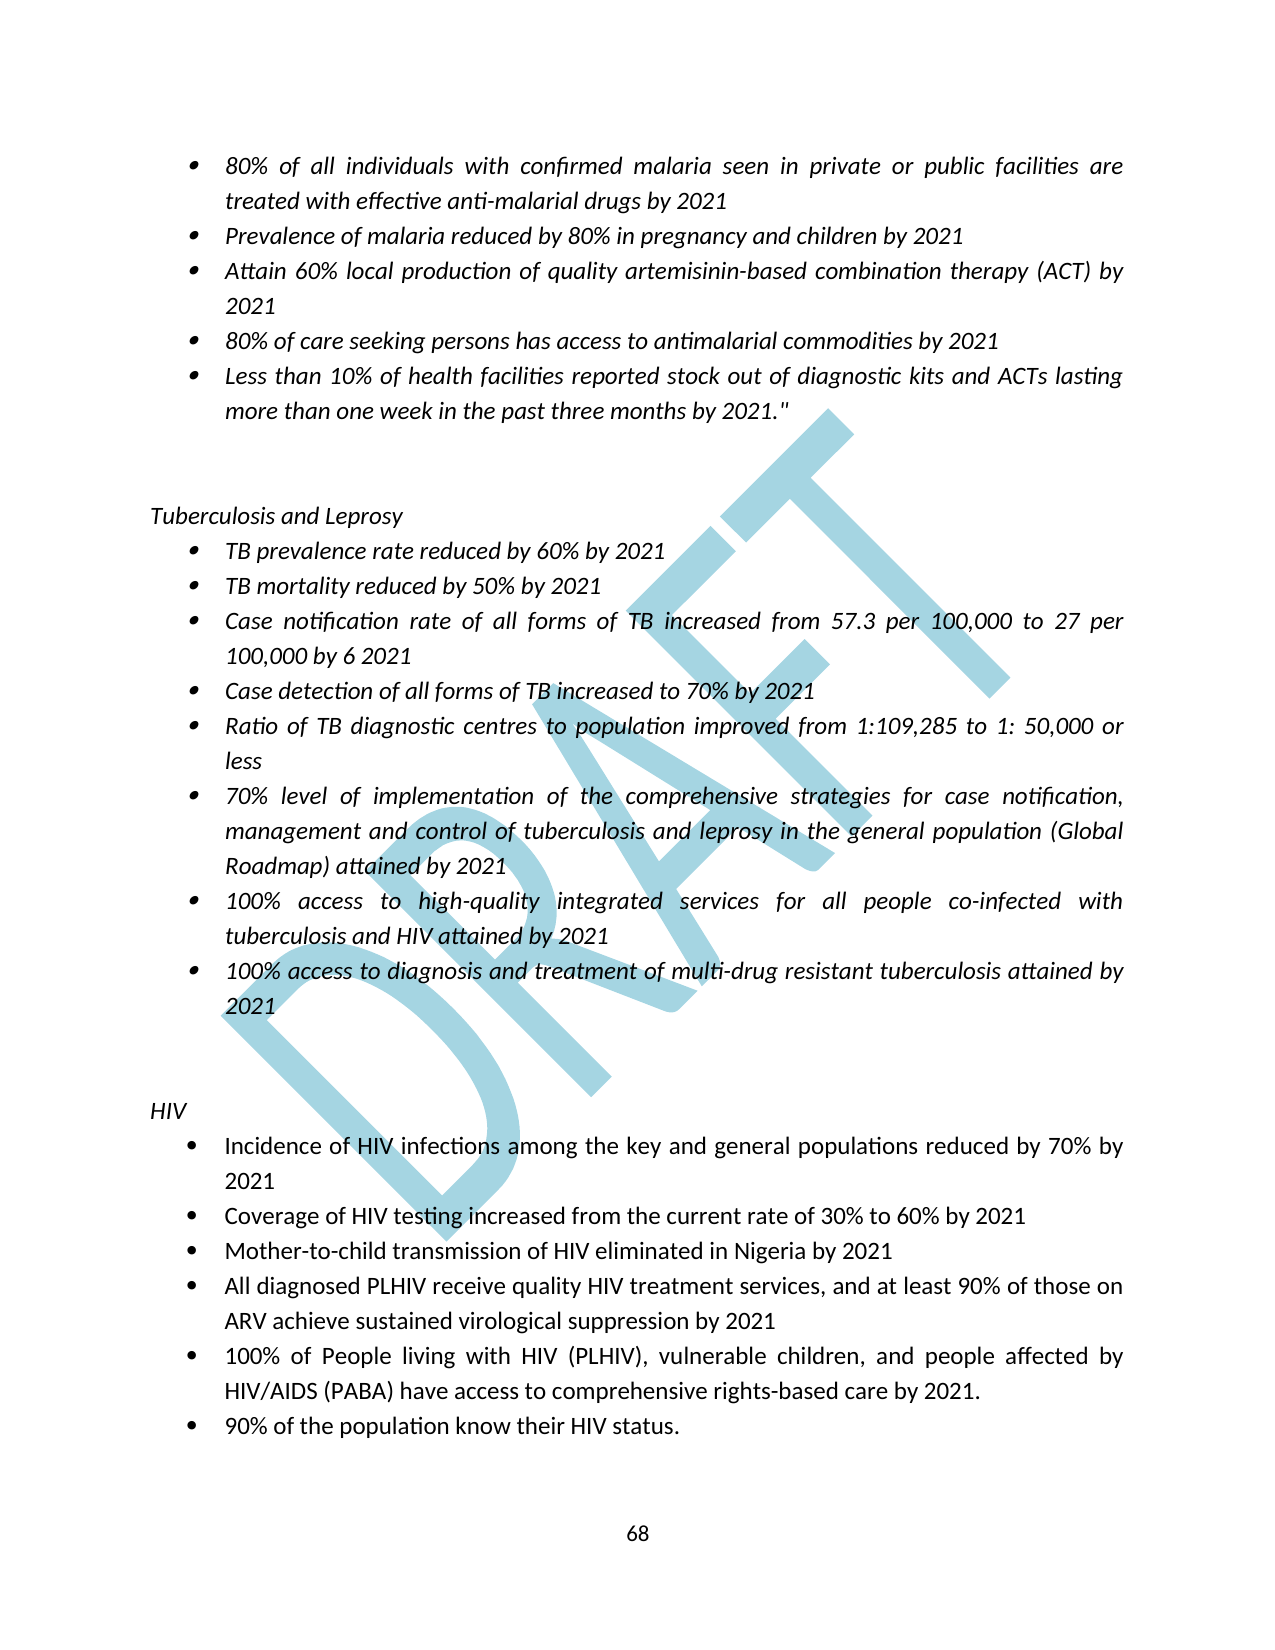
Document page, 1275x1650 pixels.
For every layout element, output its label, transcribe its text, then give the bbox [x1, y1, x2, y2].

list 100% of People living with HIV (PLHIV), vulnerable children, and people affected by HIV/AIDS (PABA) have access to comprehensive rights-based care by 2021. [187, 1340, 1125, 1406]
list 90% of the population know their HIV status. [187, 1410, 1125, 1441]
list Coverage of HIV testing increased from the current rate of 30% to 60% by 2021 [187, 1200, 1125, 1231]
list 80% of care seeking persons has access to antimalarial commodities by 2021 [187, 325, 1125, 356]
list Mother-to-child transmission of HIV eliminated in Nigeria by 2021 [187, 1235, 1125, 1266]
list TB prevalence rate reduced by 60% by 2021 [187, 535, 1125, 566]
list Prevalence of malaria reduced by 80% in pregnancy and children by 2021 [187, 220, 1125, 251]
list Less than 10% of health facilities reported stock out of diagnostic kits and ACTs lasting more than one week in the past three months by 2021." [187, 360, 1125, 426]
list Ratio of TB diagnostic centres to population improved from 1:109,285 to 1: 50,000 or less [187, 710, 1125, 776]
list TB mortality reduced by 50% by 2021 [187, 570, 1125, 601]
list All diagnosed PLHIV receive quality HIV treatment services, and at least 90% of those on ARV achieve sustained virological suppression by 2021 [187, 1270, 1125, 1336]
list 70% level of implementation of the comprehensive strategies for case notification, management and control of tuberculosis and leprosy in the general population (Global Roadmap) attained by 2021 [187, 780, 1125, 881]
list Incidence of HIV infections among the key and general populations reduced by 70% by 2021 [187, 1130, 1125, 1196]
text Tuberculosis and Leprosy [150, 500, 1125, 531]
list 100% access to high-quality integrated services for all people co-infected with tuberculosis and HIV attained by 2021 [187, 885, 1125, 951]
list Attain 60% local production of quality artemisinin-based combination therapy (ACT) by 2021 [187, 255, 1125, 321]
list Case detection of all forms of TB increased to 70% by 2021 [187, 675, 1125, 706]
text HIV [150, 1095, 1125, 1126]
list 80% of all individuals with confirmed malaria seen in private or public facilities are treated with effective anti-malarial drugs by 2021 [187, 150, 1125, 216]
list 100% access to diagnosis and treatment of multi-drug resistant tuberculosis attained by 2021 [187, 955, 1125, 1021]
list Case notification rate of all forms of TB increased from 57.3 per 100,000 to 27 per 100,000 by 6 2021 [187, 605, 1125, 671]
